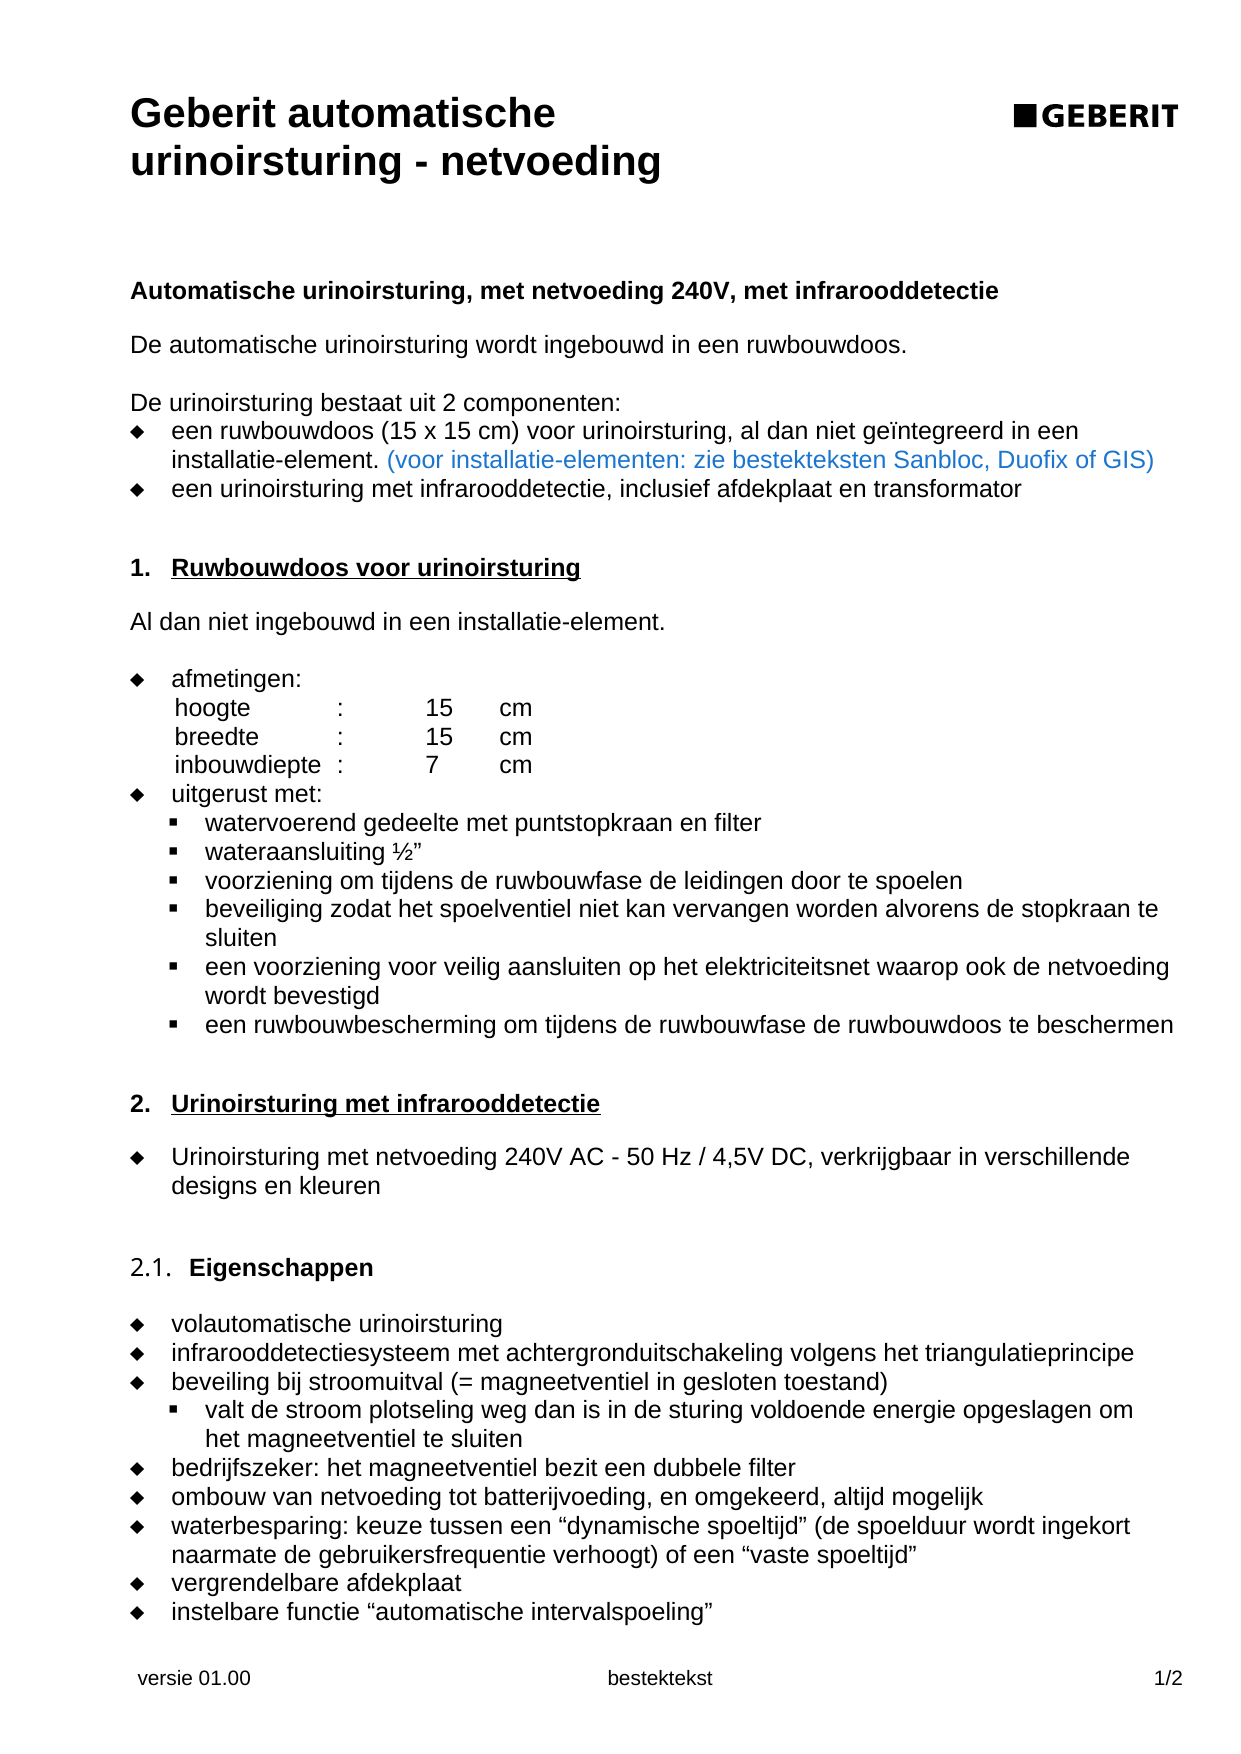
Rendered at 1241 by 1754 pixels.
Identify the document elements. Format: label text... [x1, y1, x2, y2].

text hoogte : 15 cm [174, 693, 1175, 722]
text afmetingen: [130, 664, 1175, 693]
text volautomatische urinoirsturing [130, 1309, 1175, 1338]
text wateraansluiting ½” [167, 837, 1175, 866]
text breedte : 15 cm [174, 722, 1175, 750]
subtitle Ruwbouwdoos voor urinoirsturing [130, 553, 1175, 581]
text valt de stroom plotseling weg dan is in de sturing voldoende energie opgeslagen om het magneetventiel te sluiten [167, 1396, 1175, 1453]
text Al dan niet ingebouwd in een installatie-element. [130, 606, 1175, 635]
subtitle Eigenschappen [130, 1250, 1175, 1284]
text instelbare functie “automatische intervalspoeling” [130, 1597, 1175, 1626]
text Urinoirsturing met netvoeding 240V AC - 50 Hz / 4,5V DC, verkrijgbaar in verschillende designs en kleuren [130, 1142, 1175, 1200]
text uitgerust met: [130, 779, 1175, 808]
text beveiling bij stroomuitval (= magneetventiel in gesloten toestand) [130, 1367, 1175, 1396]
text een urinoirsturing met infrarooddetectie, inclusief afdekplaat en transformator [130, 474, 1175, 503]
text een ruwbouwdoos (15 x 15 cm) voor urinoirsturing, al dan niet geïntegreerd in een installatie-element. (voor installatie-elementen: zie bestekteksten Sanbloc, Duofix of GIS) [130, 416, 1175, 474]
text watervoerend gedeelte met puntstopkraan en filter [167, 808, 1175, 837]
text voorziening om tijdens de ruwbouwfase de leidingen door te spoelen [167, 866, 1175, 894]
text bedrijfszeker: het magneetventiel bezit een dubbele filter [130, 1453, 1175, 1482]
text een ruwbouwbescherming om tijdens de ruwbouwfase de ruwbouwdoos te beschermen [167, 1010, 1175, 1038]
picture [1013, 103, 1179, 128]
text infrarooddetectiesysteem met achtergronduitschakeling volgens het triangulatieprincipe [130, 1338, 1175, 1367]
text een voorziening voor veilig aansluiten op het elektriciteitsnet waarop ook de netvoeding wordt bevestigd [167, 952, 1175, 1010]
text waterbesparing: keuze tussen een “dynamische spoeltijd” (de spoelduur wordt ingekort naarmate de gebruikersfrequentie verhoogt) of een “vaste spoeltijd” [130, 1511, 1175, 1568]
text vergrendelbare afdekplaat [130, 1568, 1175, 1597]
text ombouw van netvoeding tot batterijvoeding, en omgekeerd, altijd mogelijk [130, 1482, 1175, 1511]
subtitle Automatische urinoirsturing, met netvoeding 240V, met infrarooddetectie [130, 276, 1175, 305]
text inbouwdiepte : 7 cm [174, 750, 1175, 779]
text De automatische urinoirsturing wordt ingebouwd in een ruwbouwdoos. [130, 330, 1175, 359]
subtitle Urinoirsturing met infrarooddetectie [130, 1088, 1175, 1117]
text De urinoirsturing bestaat uit 2 componenten: [130, 387, 1175, 416]
text beveiliging zodat het spoelventiel niet kan vervangen worden alvorens de stopkraan te sluiten [167, 894, 1175, 952]
